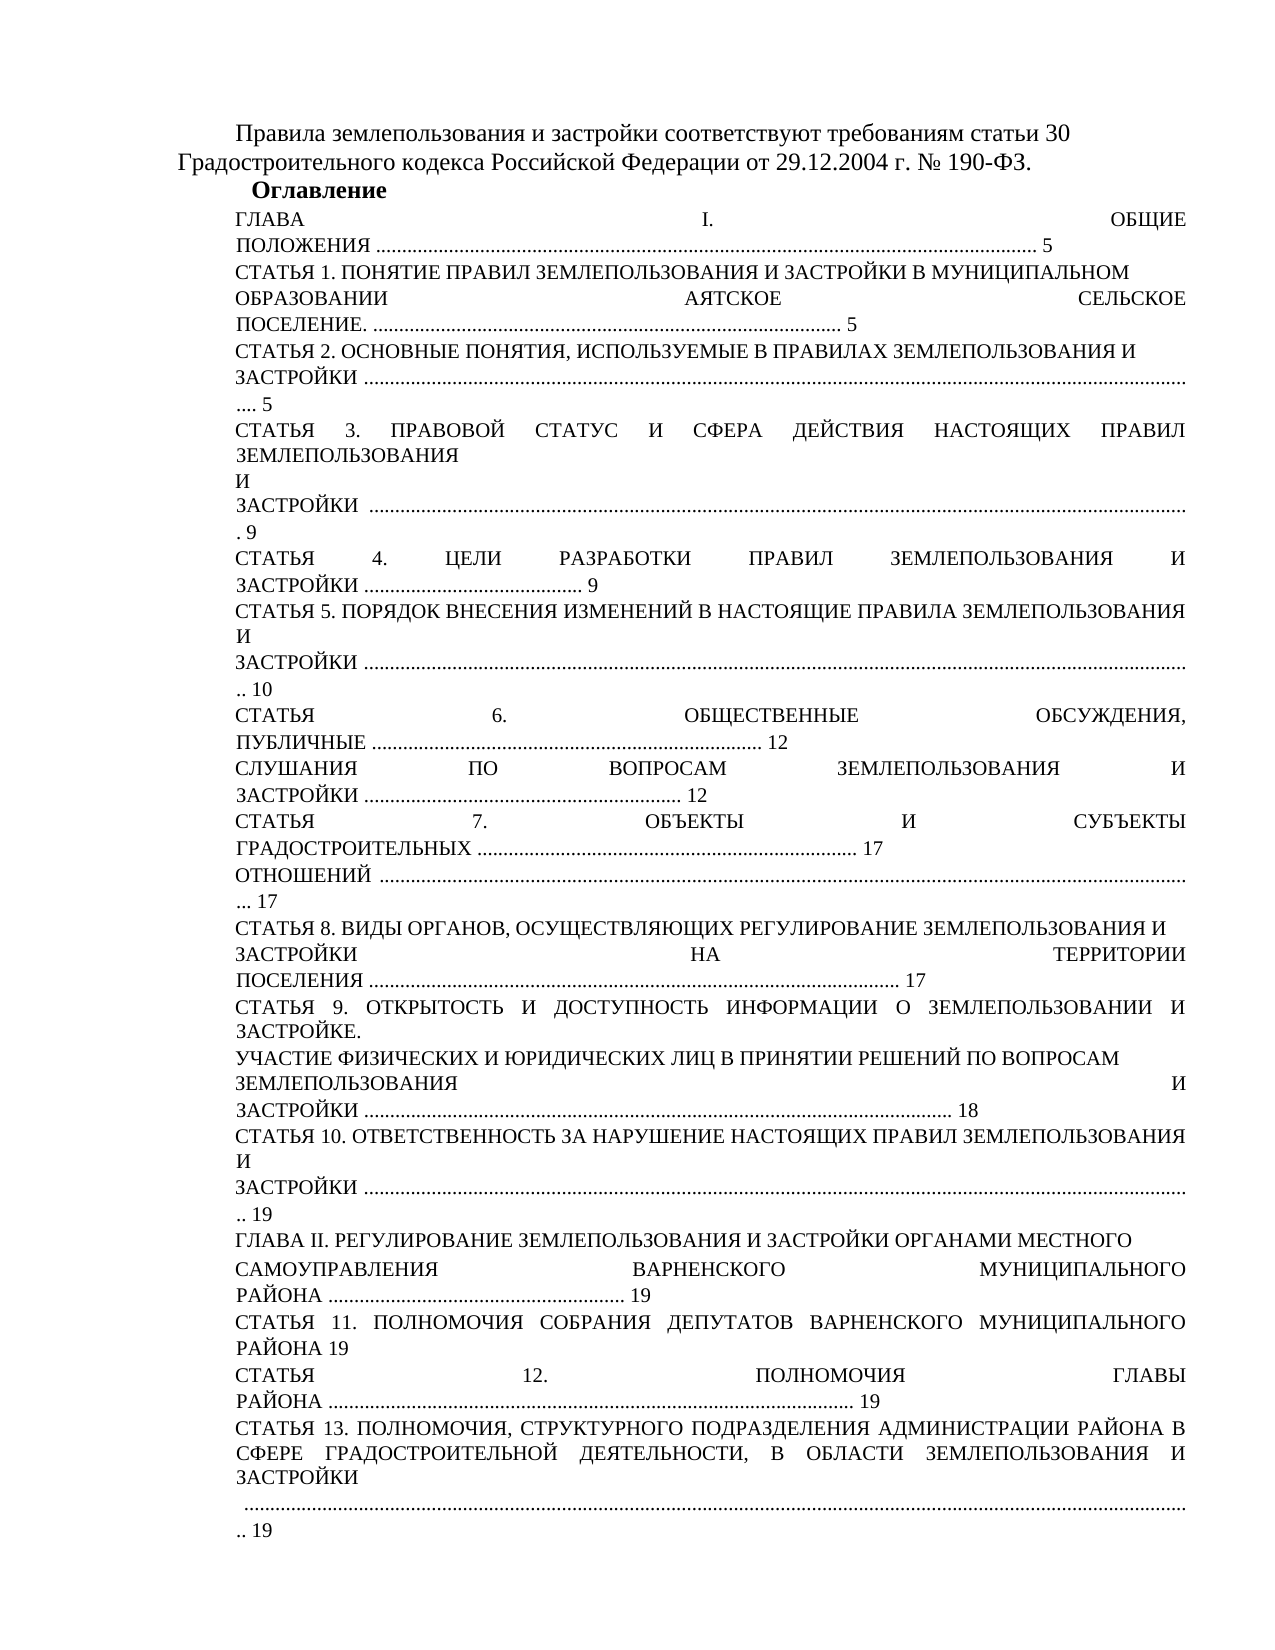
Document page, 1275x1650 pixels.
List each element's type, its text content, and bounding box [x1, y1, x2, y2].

text ГЛАВА I. ОБЩИЕ ПОЛОЖЕНИЯ ............................................................................................................................... 5 [235, 207, 1186, 258]
text СТАТЬЯ 4. ЦЕЛИ РАЗРАБОТКИ ПРАВИЛ ЗЕМЛЕПОЛЬЗОВАНИЯ И ЗАСТРОЙКИ .......................................... 9 [235, 546, 1186, 597]
text ОТНОШЕНИЙ .............................................................................................................................................................. 17 [235, 863, 1186, 914]
text ОБРАЗОВАНИИ АЯТСКОЕ СЕЛЬСКОЕ ПОСЕЛЕНИЕ. .......................................................................................... 5 [235, 286, 1186, 337]
text ЗАСТРОЙКИ .................................................................................................................................................................. 5 [235, 365, 1186, 416]
text СТАТЬЯ 10. ОТВЕТСТВЕННОСТЬ ЗА НАРУШЕНИЕ НАСТОЯЩИХ ПРАВИЛ ЗЕМЛЕПОЛЬЗОВАНИЯ И [235, 1124, 1186, 1173]
text И ЗАСТРОЙКИ .............................................................................................................................................................. 9 [235, 468, 1186, 544]
text САМОУПРАВЛЕНИЯ ВАРНЕНСКОГО МУНИЦИПАЛЬНОГО РАЙОНА ......................................................... 19 [235, 1257, 1186, 1308]
text СТАТЬЯ 8. ВИДЫ ОРГАНОВ, ОСУЩЕСТВЛЯЮЩИХ РЕГУЛИРОВАНИЕ ЗЕМЛЕПОЛЬЗОВАНИЯ И [235, 916, 1186, 940]
text ГЛАВА II. РЕГУЛИРОВАНИЕ ЗЕМЛЕПОЛЬЗОВАНИЯ И ЗАСТРОЙКИ ОРГАНАМИ МЕСТНОГО [235, 1228, 1186, 1252]
text СТАТЬЯ 6. ОБЩЕСТВЕННЫЕ ОБСУЖДЕНИЯ, ПУБЛИЧНЫЕ ........................................................................... 12 [235, 703, 1186, 754]
text СТАТЬЯ 3. ПРАВОВОЙ СТАТУС И СФЕРА ДЕЙСТВИЯ НАСТОЯЩИХ ПРАВИЛ ЗЕМЛЕПОЛЬЗОВАНИЯ [235, 418, 1186, 467]
text СТАТЬЯ 2. ОСНОВНЫЕ ПОНЯТИЯ, ИСПОЛЬЗУЕМЫЕ В ПРАВИЛАХ ЗЕМЛЕПОЛЬЗОВАНИЯ И [235, 339, 1186, 363]
text Оглавление [177, 176, 1186, 204]
text ЗАСТРОЙКИ НА ТЕРРИТОРИИ ПОСЕЛЕНИЯ ...................................................................................................... 17 [235, 942, 1186, 993]
text СТАТЬЯ 5. ПОРЯДОК ВНЕСЕНИЯ ИЗМЕНЕНИЙ В НАСТОЯЩИЕ ПРАВИЛА ЗЕМЛЕПОЛЬЗОВАНИЯ И [235, 599, 1186, 648]
text СТАТЬЯ 13. ПОЛНОМОЧИЯ, СТРУКТУРНОГО ПОДРАЗДЕЛЕНИЯ АДМИНИСТРАЦИИ РАЙОНА В СФЕРЕ ГРАДОСТРОИТЕЛЬНОЙ ДЕЯТЕЛЬНОСТИ, В ОБЛАСТИ ЗЕМЛЕПОЛЬЗОВАНИЯ И ЗАСТРОЙКИ [235, 1416, 1186, 1489]
text СТАТЬЯ 7. ОБЪЕКТЫ И СУБЪЕКТЫ ГРАДОСТРОИТЕЛЬНЫХ ......................................................................... 17 [235, 809, 1186, 861]
text ЗЕМЛЕПОЛЬЗОВАНИЯ И ЗАСТРОЙКИ ................................................................................................................. 18 [235, 1071, 1186, 1122]
text УЧАСТИЕ ФИЗИЧЕСКИХ И ЮРИДИЧЕСКИХ ЛИЦ В ПРИНЯТИИ РЕШЕНИЙ ПО ВОПРОСАМ [235, 1045, 1186, 1069]
text ....................................................................................................................................................................................... 19 [235, 1491, 1186, 1542]
text СТАТЬЯ 11. ПОЛНОМОЧИЯ СОБРАНИЯ ДЕПУТАТОВ ВАРНЕНСКОГО МУНИЦИПАЛЬНОГО РАЙОНА 19 [235, 1310, 1186, 1361]
text СТАТЬЯ 12. ПОЛНОМОЧИЯ ГЛАВЫ РАЙОНА ..................................................................................................... 19 [235, 1363, 1186, 1414]
text Правила землепользования и застройки соответствуют требованиям статьи 30 Градостроительного кодекса Российской Федерации от 29.12.2004 г. № 190-ФЗ. [177, 118, 1185, 176]
text СТАТЬЯ 1. ПОНЯТИЕ ПРАВИЛ ЗЕМЛЕПОЛЬЗОВАНИЯ И ЗАСТРОЙКИ В МУНИЦИПАЛЬНОМ [235, 260, 1186, 284]
text СТАТЬЯ 9. ОТКРЫТОСТЬ И ДОСТУПНОСТЬ ИНФОРМАЦИИ О ЗЕМЛЕПОЛЬЗОВАНИИ И ЗАСТРОЙКЕ. [235, 995, 1186, 1043]
text СЛУШАНИЯ ПО ВОПРОСАМ ЗЕМЛЕПОЛЬЗОВАНИЯ И ЗАСТРОЙКИ ............................................................. 12 [235, 756, 1186, 807]
text ЗАСТРОЙКИ ................................................................................................................................................................ 19 [235, 1175, 1186, 1226]
text ЗАСТРОЙКИ ................................................................................................................................................................ 10 [235, 650, 1186, 701]
